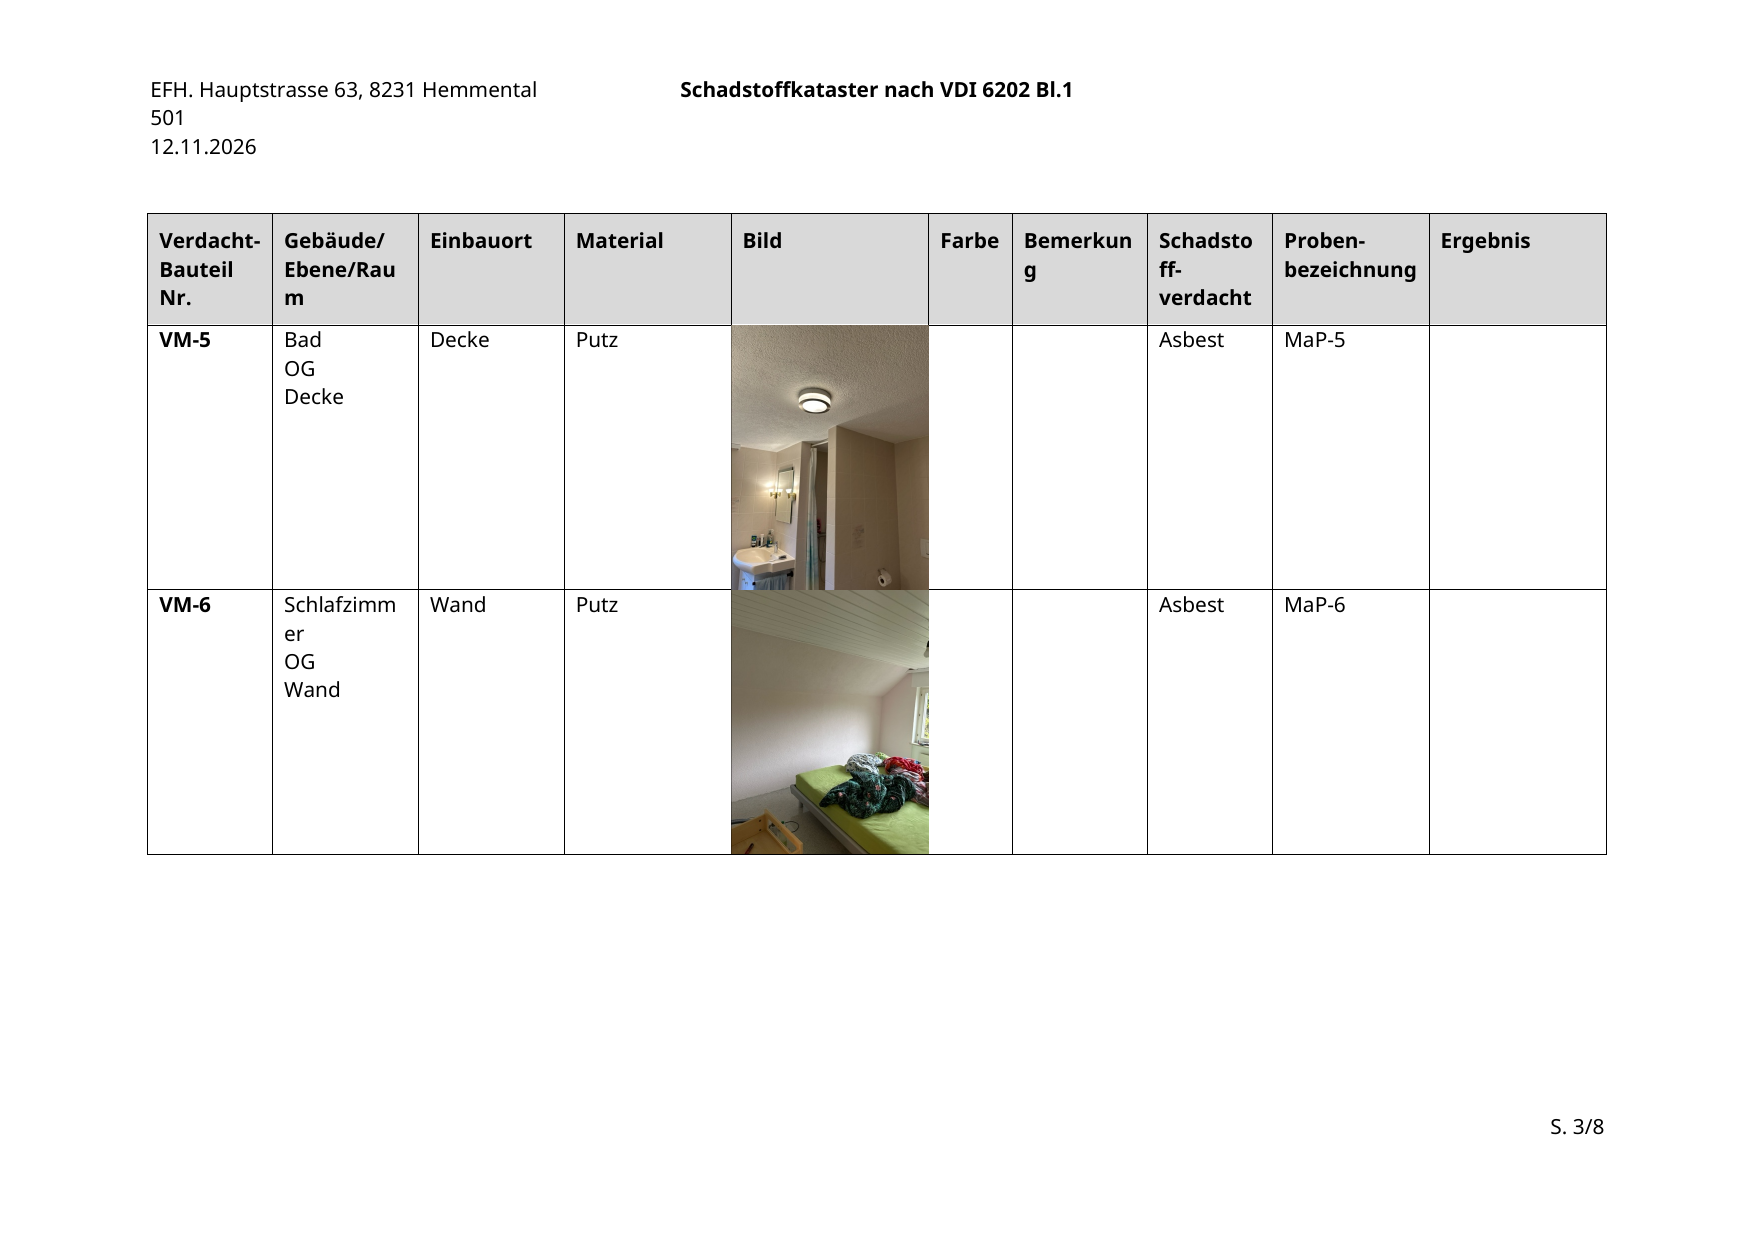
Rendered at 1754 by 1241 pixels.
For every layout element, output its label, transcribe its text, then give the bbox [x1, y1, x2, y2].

table_header Verdacht-Bauteil Nr. [148, 214, 272, 324]
table_cell Decke [419, 326, 564, 589]
table_cell Wand [419, 590, 564, 854]
table_cell VM-5 [148, 326, 272, 589]
table_cell [929, 590, 1012, 854]
table_cell MaP-6 [1273, 590, 1429, 854]
table_cell [1013, 326, 1147, 589]
table_header Farbe [929, 214, 1012, 324]
table_header Proben-bezeichnung [1273, 214, 1429, 324]
table_cell MaP-5 [1273, 326, 1429, 589]
table_header Bemerkung [1013, 214, 1147, 324]
table_cell VM-6 [148, 590, 272, 854]
table_header Gebäude/ Ebene/Raum [273, 214, 418, 324]
table_cell Bad OG Decke [273, 326, 418, 589]
table_cell Asbest [1148, 326, 1272, 589]
table_header Bild [732, 214, 928, 324]
table_cell Putz [565, 326, 731, 589]
table_cell [1430, 326, 1606, 589]
table_header Einbauort [419, 214, 564, 324]
table_cell Schlafzimmer OG Wand [273, 590, 418, 854]
table_cell [1430, 590, 1606, 854]
table_cell Asbest [1148, 590, 1272, 854]
picture [731, 325, 929, 854]
table_cell [1013, 590, 1147, 854]
table_cell [929, 326, 1012, 589]
table_header Schadstoff-verdacht [1148, 214, 1272, 324]
table_header Ergebnis [1430, 214, 1606, 324]
table_header Material [565, 214, 731, 324]
table_cell Putz [565, 590, 731, 854]
